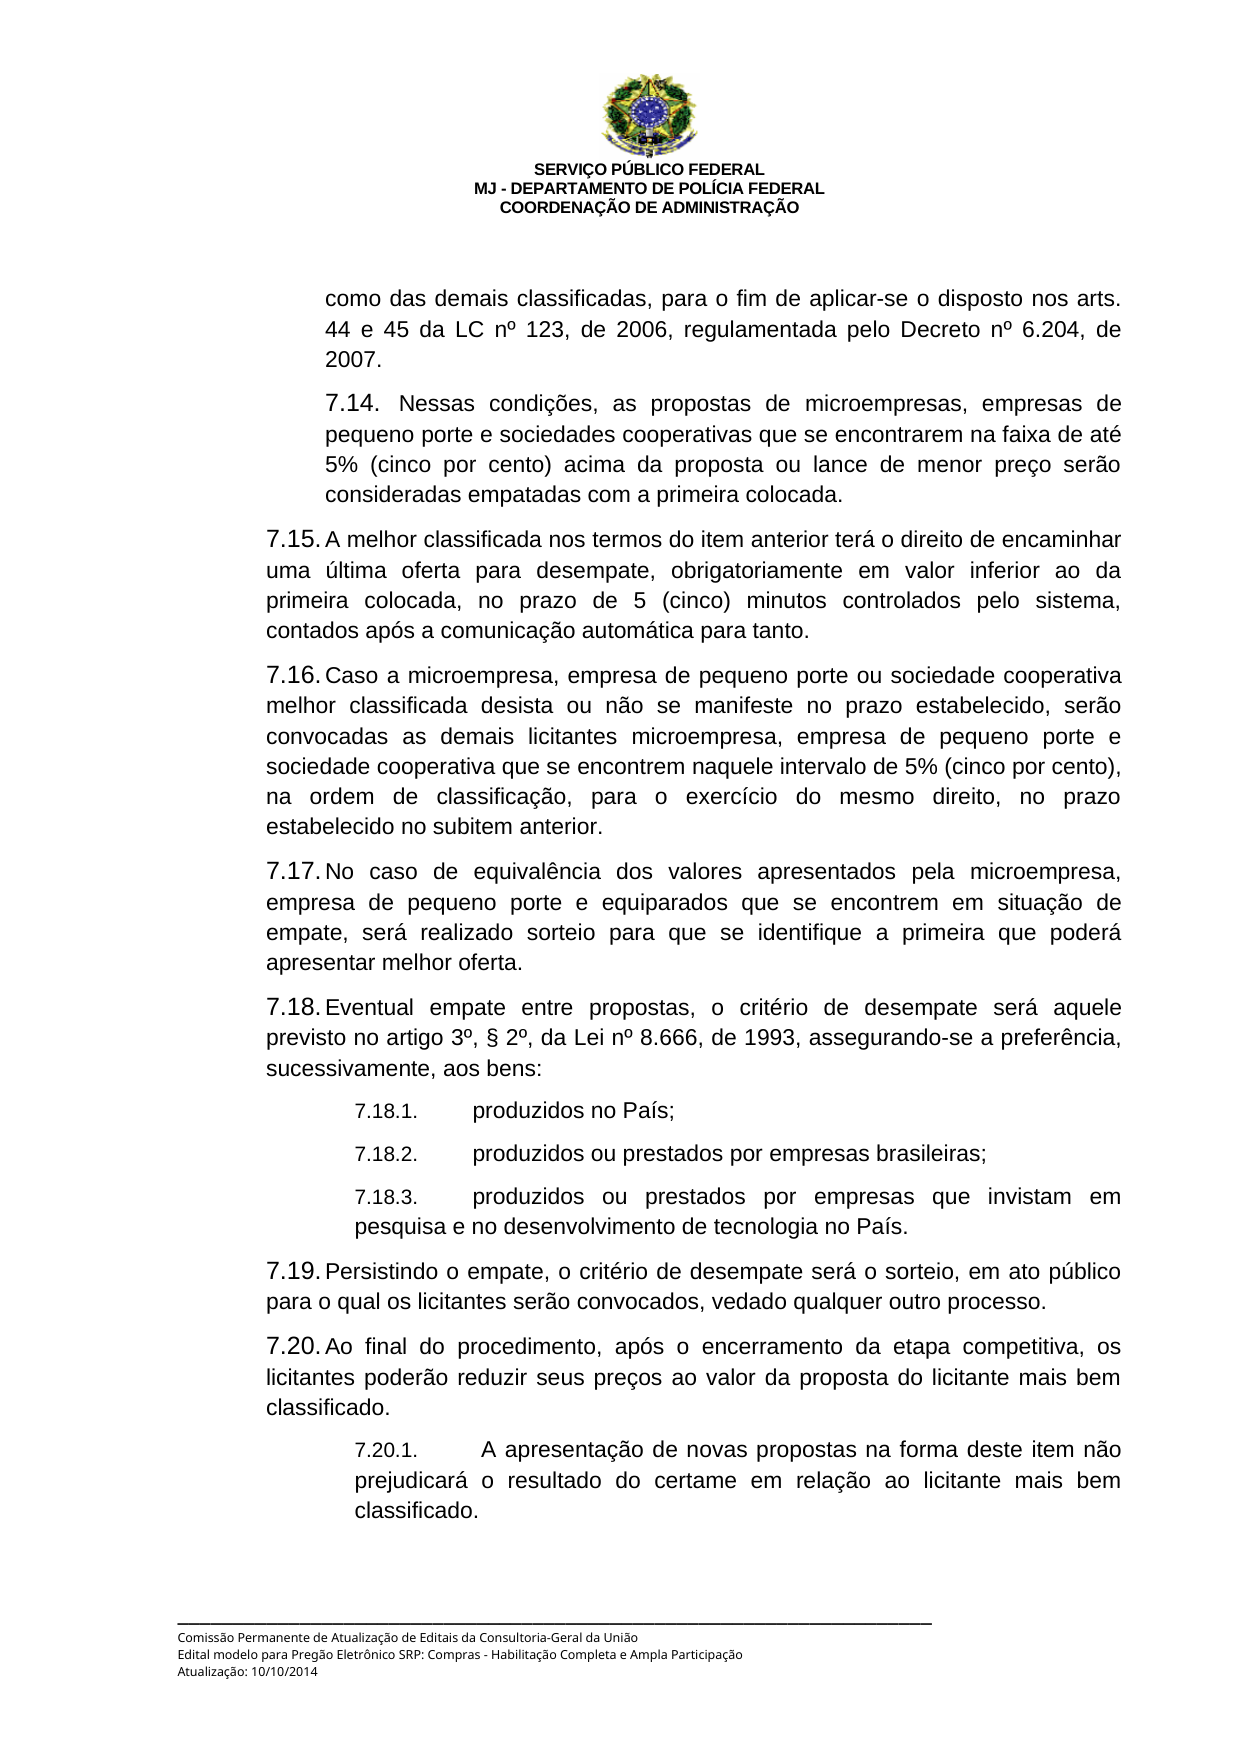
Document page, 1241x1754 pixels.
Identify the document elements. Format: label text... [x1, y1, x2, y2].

list Eventual empate entre propostas, o critério de desempate será aquele previsto no artigo 3º, § 2º, da Lei nº 8.666, de 1993, assegurando-se a preferência, sucessivamente, aos bens: [266, 992, 1122, 1081]
list Ao final do procedimento, após o encerramento da etapa competitiva, os licitantes poderão reduzir seus preços ao valor da proposta do licitante mais bem classificado. [266, 1331, 1122, 1420]
list A melhor classificada nos termos do item anterior terá o direito de encaminhar uma última oferta para desempate, obrigatoriamente em valor inferior ao da primeira colocada, no prazo de 5 (cinco) minutos controlados pelo sistema, contados após a comunicação automática para tanto. [266, 524, 1122, 643]
list produzidos ou prestados por empresas que invistam em pesquisa e no desenvolvimento de tecnologia no País. [354, 1183, 1122, 1239]
list produzidos ou prestados por empresas brasileiras; [354, 1140, 1122, 1166]
list No caso de equivalência dos valores apresentados pela microempresa, empresa de pequeno porte e equiparados que se encontrem em situação de empate, será realizado sorteio para que se identifique a primeira que poderá apresentar melhor oferta. [266, 856, 1122, 975]
list A apresentação de novas propostas na forma deste item não prejudicará o resultado do certame em relação ao licitante mais bem classificado. [354, 1436, 1122, 1523]
list Nessas condições, as propostas de microempresas, empresas de pequeno porte e sociedades cooperativas que se encontrarem na faixa de até 5% (cinco por cento) acima da proposta ou lance de menor preço serão consideradas empatadas com a primeira colocada. [325, 388, 1122, 508]
list Persistindo o empate, o critério de desempate será o sorteio, em ato público para o qual os licitantes serão convocados, vedado qualquer outro processo. [266, 1256, 1122, 1314]
list Caso a microempresa, empresa de pequeno porte ou sociedade cooperativa melhor classificada desista ou não se manifeste no prazo estabelecido, serão convocadas as demais licitantes microempresa, empresa de pequeno porte e sociedade cooperativa que se encontrem naquele intervalo de 5% (cinco por cento), na ordem de classificação, para o exercício do mesmo direito, no prazo estabelecido no subitem anterior. [266, 660, 1122, 840]
list produzidos no País; [354, 1097, 1122, 1124]
